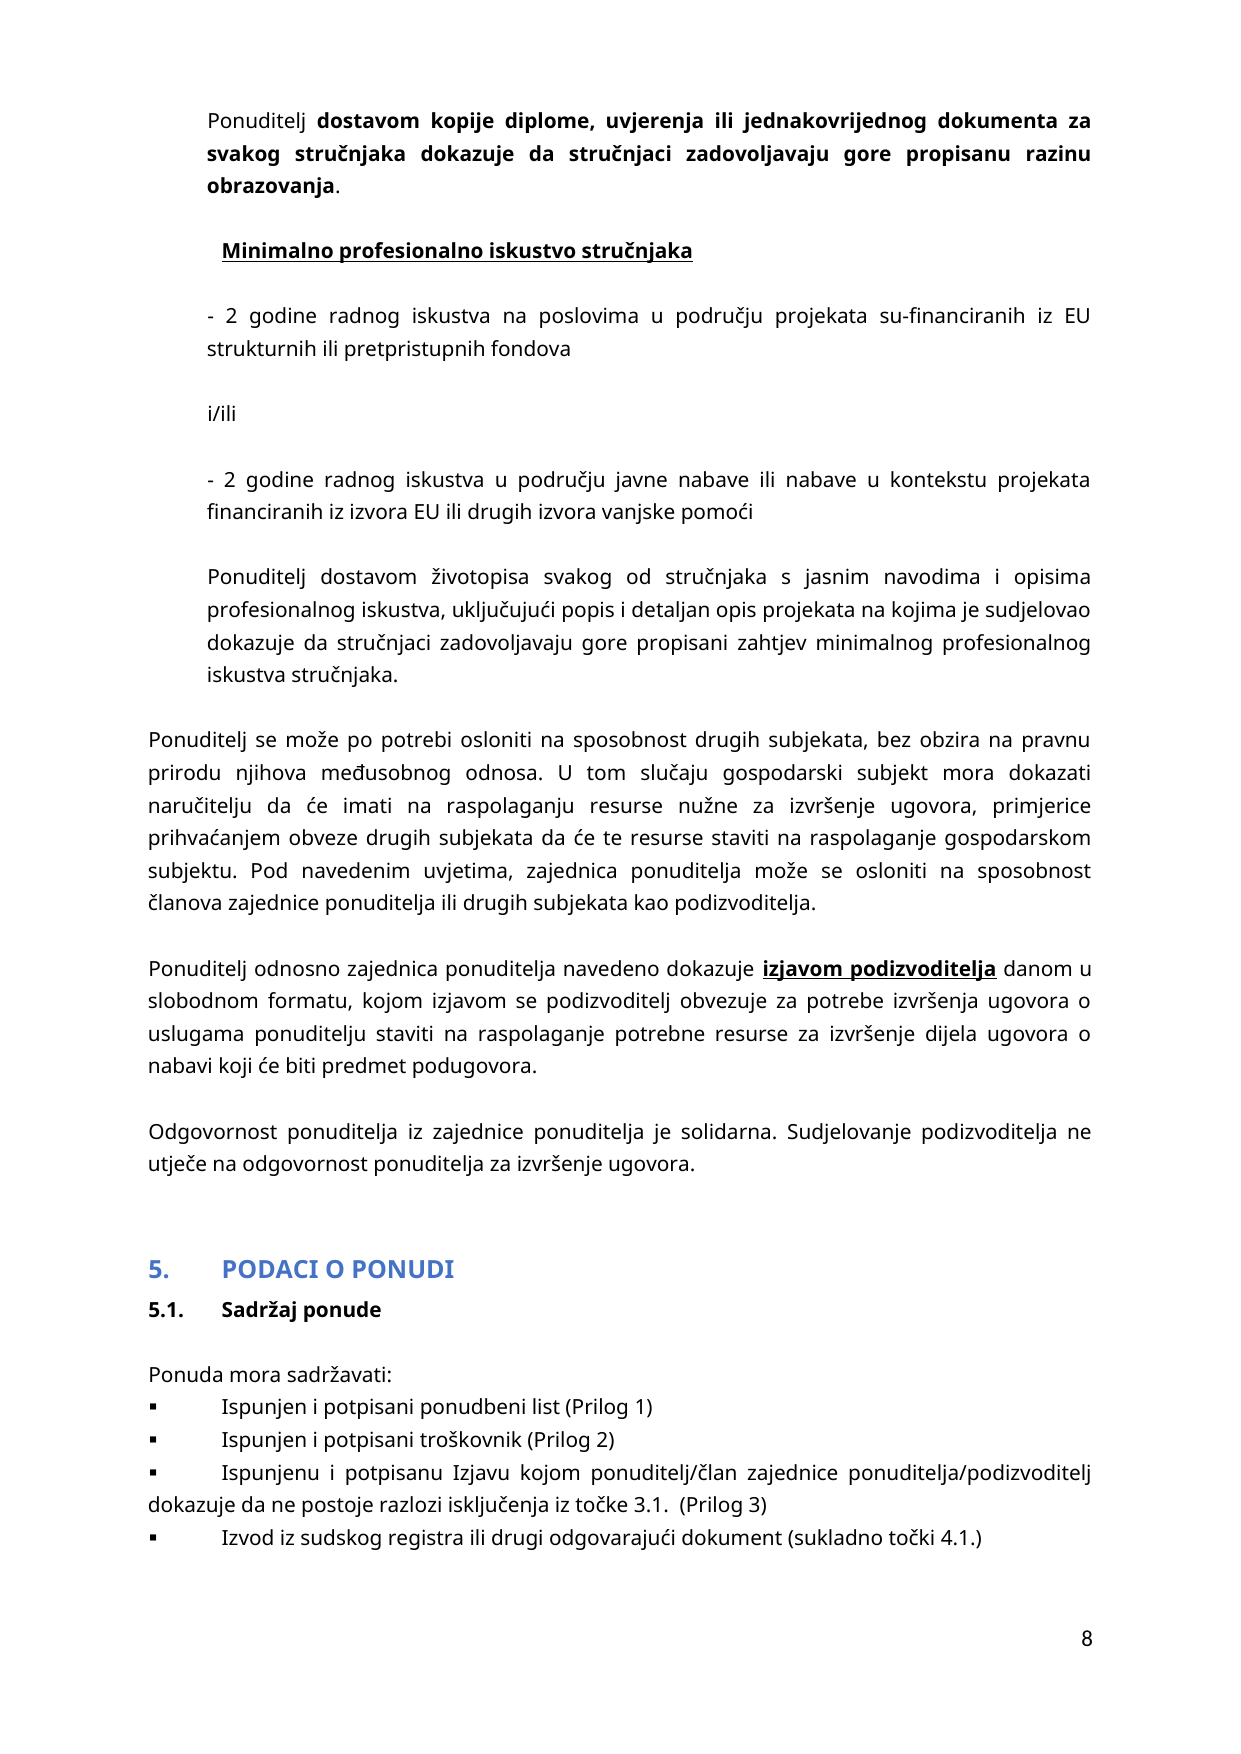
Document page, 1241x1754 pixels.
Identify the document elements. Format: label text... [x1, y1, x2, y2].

list Minimalno profesionalno iskustvo stručnjaka [207, 236, 1093, 265]
list - 2 godine radnog iskustva u području javne nabave ili nabave u kontekstu projekata financiranih iz izvora EU ili drugih izvora vanjske pomoći [207, 465, 1093, 526]
text Ponuditelj odnosno zajednica ponuditelja navedeno dokazuje izjavom podizvoditelja danom u slobodnom formatu, kojom izjavom se podizvoditelj obvezuje za potrebe izvršenja ugovora o uslugama ponuditelju staviti na raspolaganje potrebne resurse za izvršenje dijela ugovora o nabavi koji će biti predmet podugovora. [148, 954, 1093, 1080]
list Ponuditelj dostavom životopisa svakog od stručnjaka s jasnim navodima i opisima profesionalnog iskustva, uključujući popis i detaljan opis projekata na kojima je sudjelovao dokazuje da stručnjaci zadovoljavaju gore propisani zahtjev minimalnog profesionalnog iskustva stručnjaka. [207, 562, 1093, 689]
list i/ili [207, 399, 1093, 428]
list Ponuditelj dostavom kopije diplome, uvjerenja ili jednakovrijednog dokumenta za svakog stručnjaka dokazuje da stručnjaci zadovoljavaju gore propisanu razinu obrazovanja. [207, 106, 1093, 200]
list - 2 godine radnog iskustva na poslovima u području projekata su-financiranih iz EU strukturnih ili pretpristupnih fondova [207, 302, 1093, 363]
text Odgovornost ponuditelja iz zajednice ponuditelja je solidarna. Sudjelovanje podizvoditelja ne utječe na odgovornost ponuditelja za izvršenje ugovora. [148, 1117, 1093, 1178]
list Ispunjen i potpisani ponudbeni list (Prilog 1) [148, 1392, 1093, 1421]
list Ispunjen i potpisani troškovnik (Prilog 2) [148, 1425, 1093, 1453]
list Ispunjenu i potpisanu Izjavu kojom ponuditelj/član zajednice ponuditelja/podizvoditelj dokazuje da ne postoje razlozi isključenja iz točke 3.1. (Prilog 3) [148, 1458, 1093, 1519]
subtitle 5.1. Sadržaj ponude [148, 1295, 1093, 1323]
list Izvod iz sudskog registra ili drugi odgovarajući dokument (sukladno točki 4.1.) [148, 1523, 1093, 1551]
subtitle PODACI O PONUDI [148, 1251, 1093, 1285]
text Ponuda mora sadržavati: [148, 1360, 1093, 1388]
text Ponuditelj se može po potrebi osloniti na sposobnost drugih subjekata, bez obzira na pravnu prirodu njihova međusobnog odnosa. U tom slučaju gospodarski subjekt mora dokazati naručitelju da će imati na raspolaganju resurse nužne za izvršenje ugovora, primjerice prihvaćanjem obveze drugih subjekata da će te resurse staviti na raspolaganje gospodarskom subjektu. Pod navedenim uvjetima, zajednica ponuditelja može se osloniti na sposobnost članova zajednice ponuditelja ili drugih subjekata kao podizvoditelja. [148, 726, 1093, 917]
